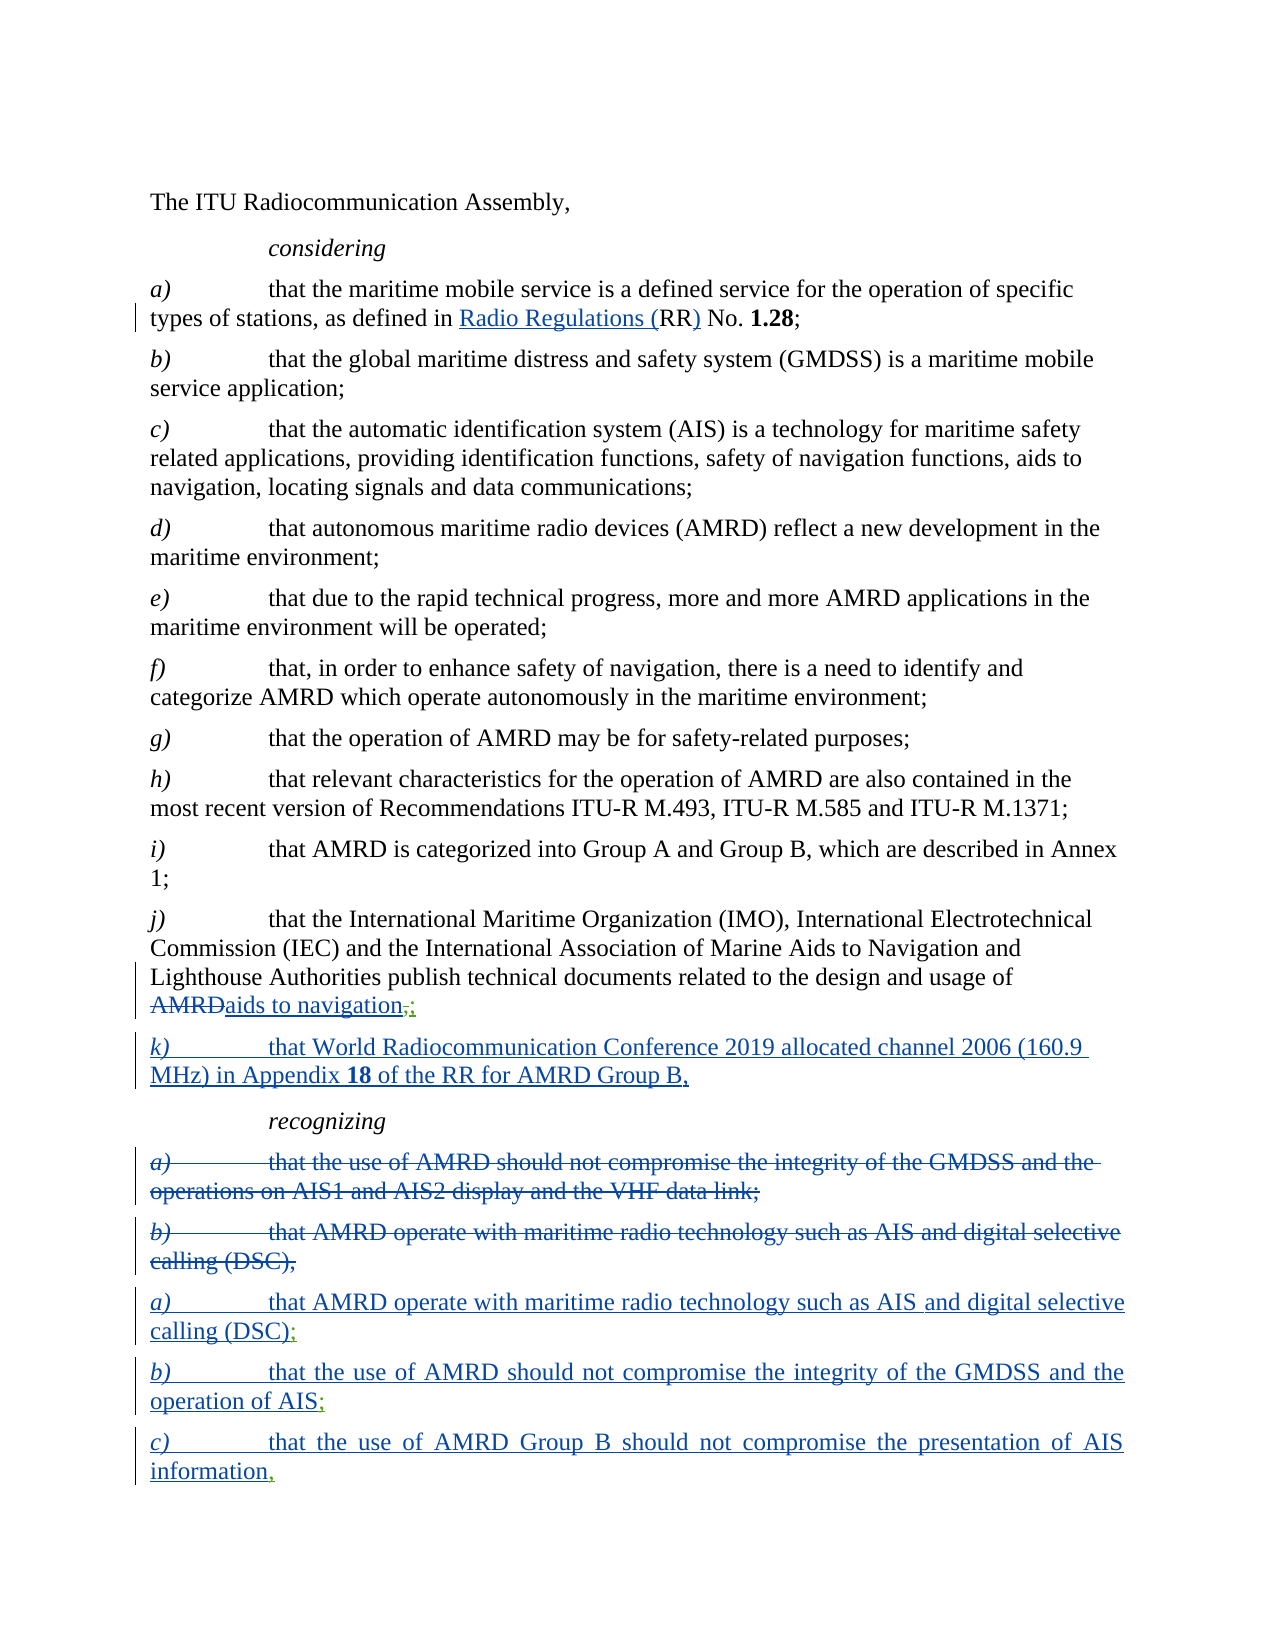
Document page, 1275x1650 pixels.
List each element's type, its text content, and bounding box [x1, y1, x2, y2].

text h) that relevant characteristics for the operation of AMRD are also contained in the most recent version of Recommendations ITU-R M.493, ITU-R M.585 and ITU-R M.1371; [150, 764, 1125, 822]
title The ITU Radiocommunication Assembly, [150, 187, 1125, 216]
text considering [268, 233, 1125, 262]
text c) that the automatic identification system (AIS) is a technology for maritime safety related applications, providing identification functions, safety of navigation functions, aids to navigation, locating signals and data communications; [150, 414, 1125, 500]
text recognizing [268, 1106, 1125, 1134]
text i) that AMRD is categorized into Group A and Group B, which are described in Annex 1; [150, 834, 1125, 892]
text f) that, in order to enhance safety of navigation, there is a need to identify and categorize AMRD which operate autonomously in the maritime environment; [150, 653, 1125, 710]
text e) that due to the rapid technical progress, more and more AMRD applications in the maritime environment will be operated; [150, 583, 1125, 640]
text a) that the maritime mobile service is a defined service for the operation of specific types of stations, as defined in RR No. 1.28; [150, 274, 1125, 332]
text g) that the operation of AMRD may be for safety-related purposes; [150, 723, 1125, 752]
text b) that the global maritime distress and safety system (GMDSS) is a maritime mobile service application; [150, 344, 1125, 402]
text j) that the International Maritime Organization (IMO), International Electrotechnical Commission (IEC) and the International Association of Marine Aids to Navigation and Lighthouse Authorities publish technical documents related to the design and usage of [150, 904, 1125, 1019]
text d) that autonomous maritime radio devices (AMRD) reflect a new development in the maritime environment; [150, 513, 1125, 570]
